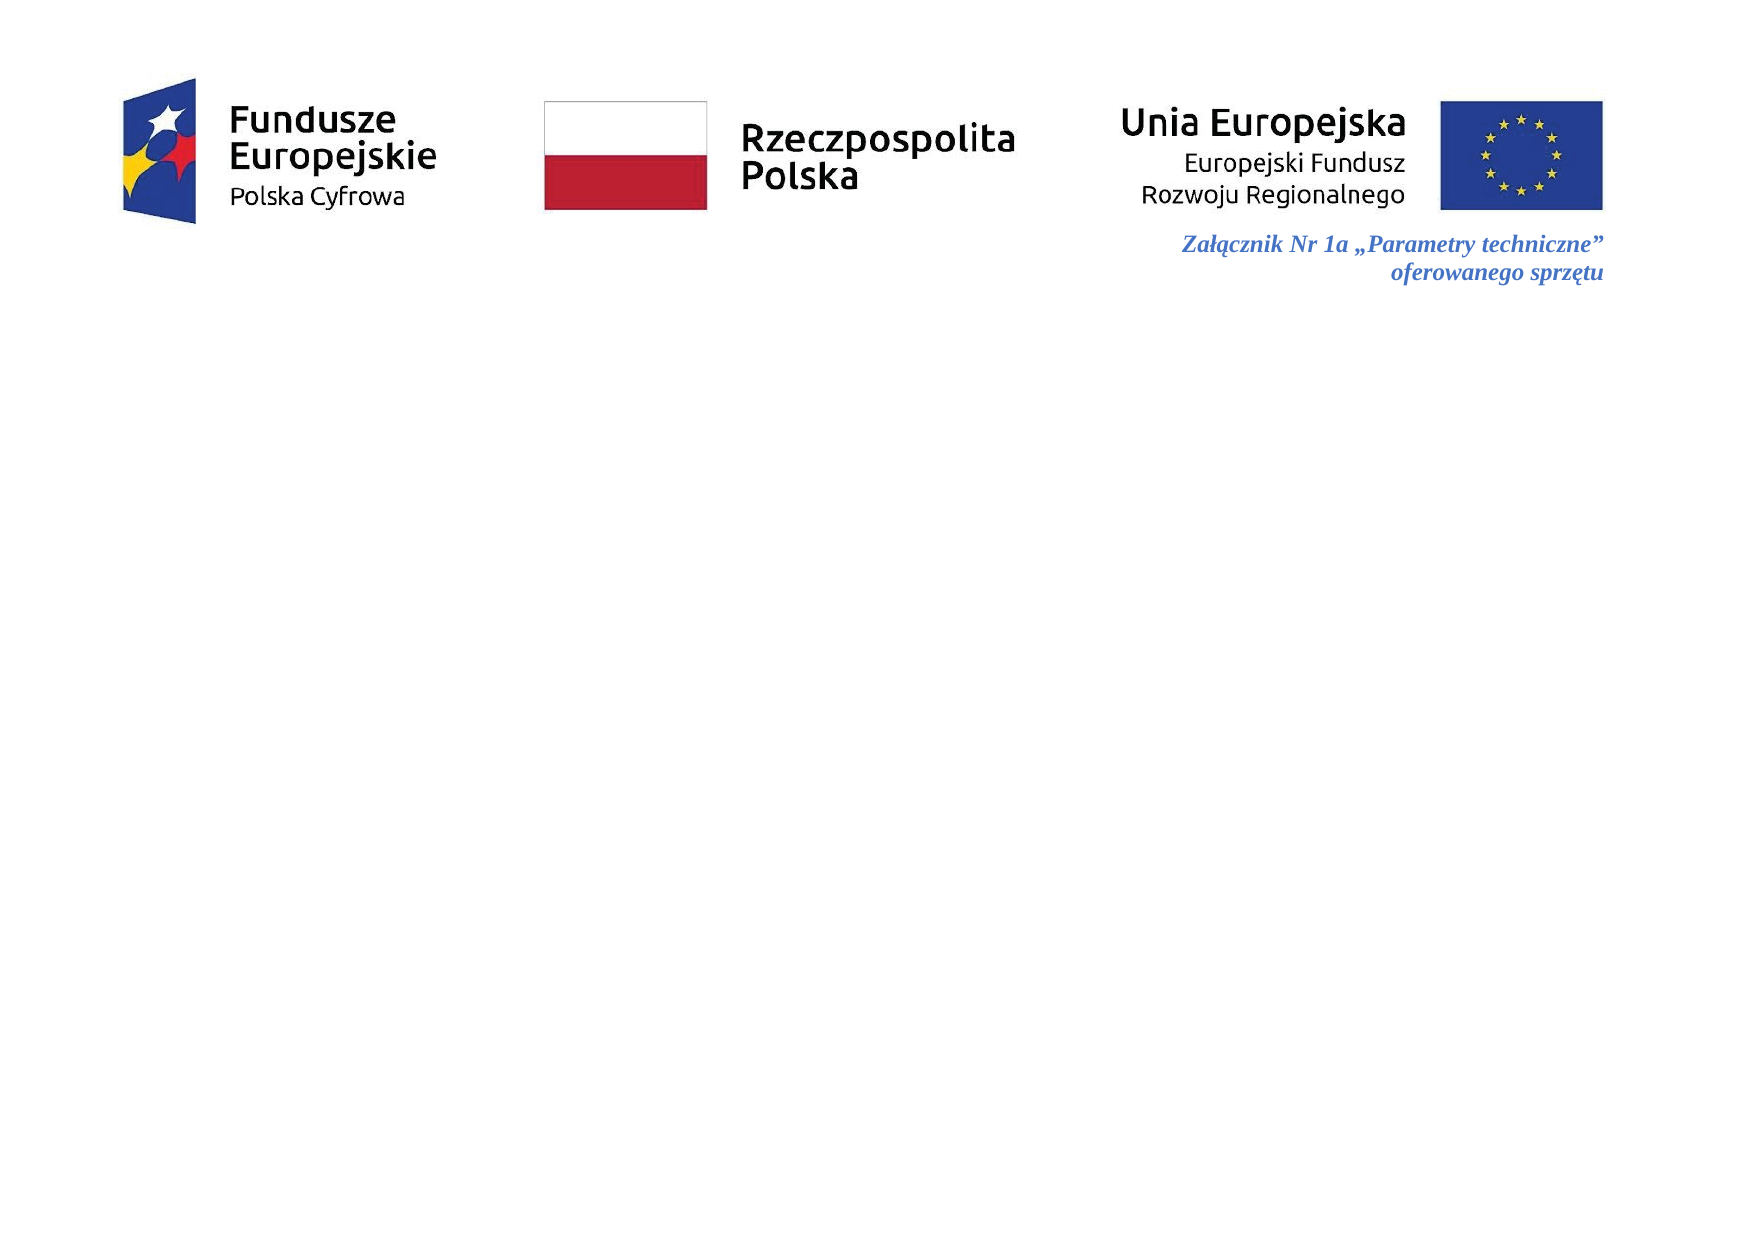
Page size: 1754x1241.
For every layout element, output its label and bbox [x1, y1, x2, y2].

picture [118, 73, 1607, 229]
